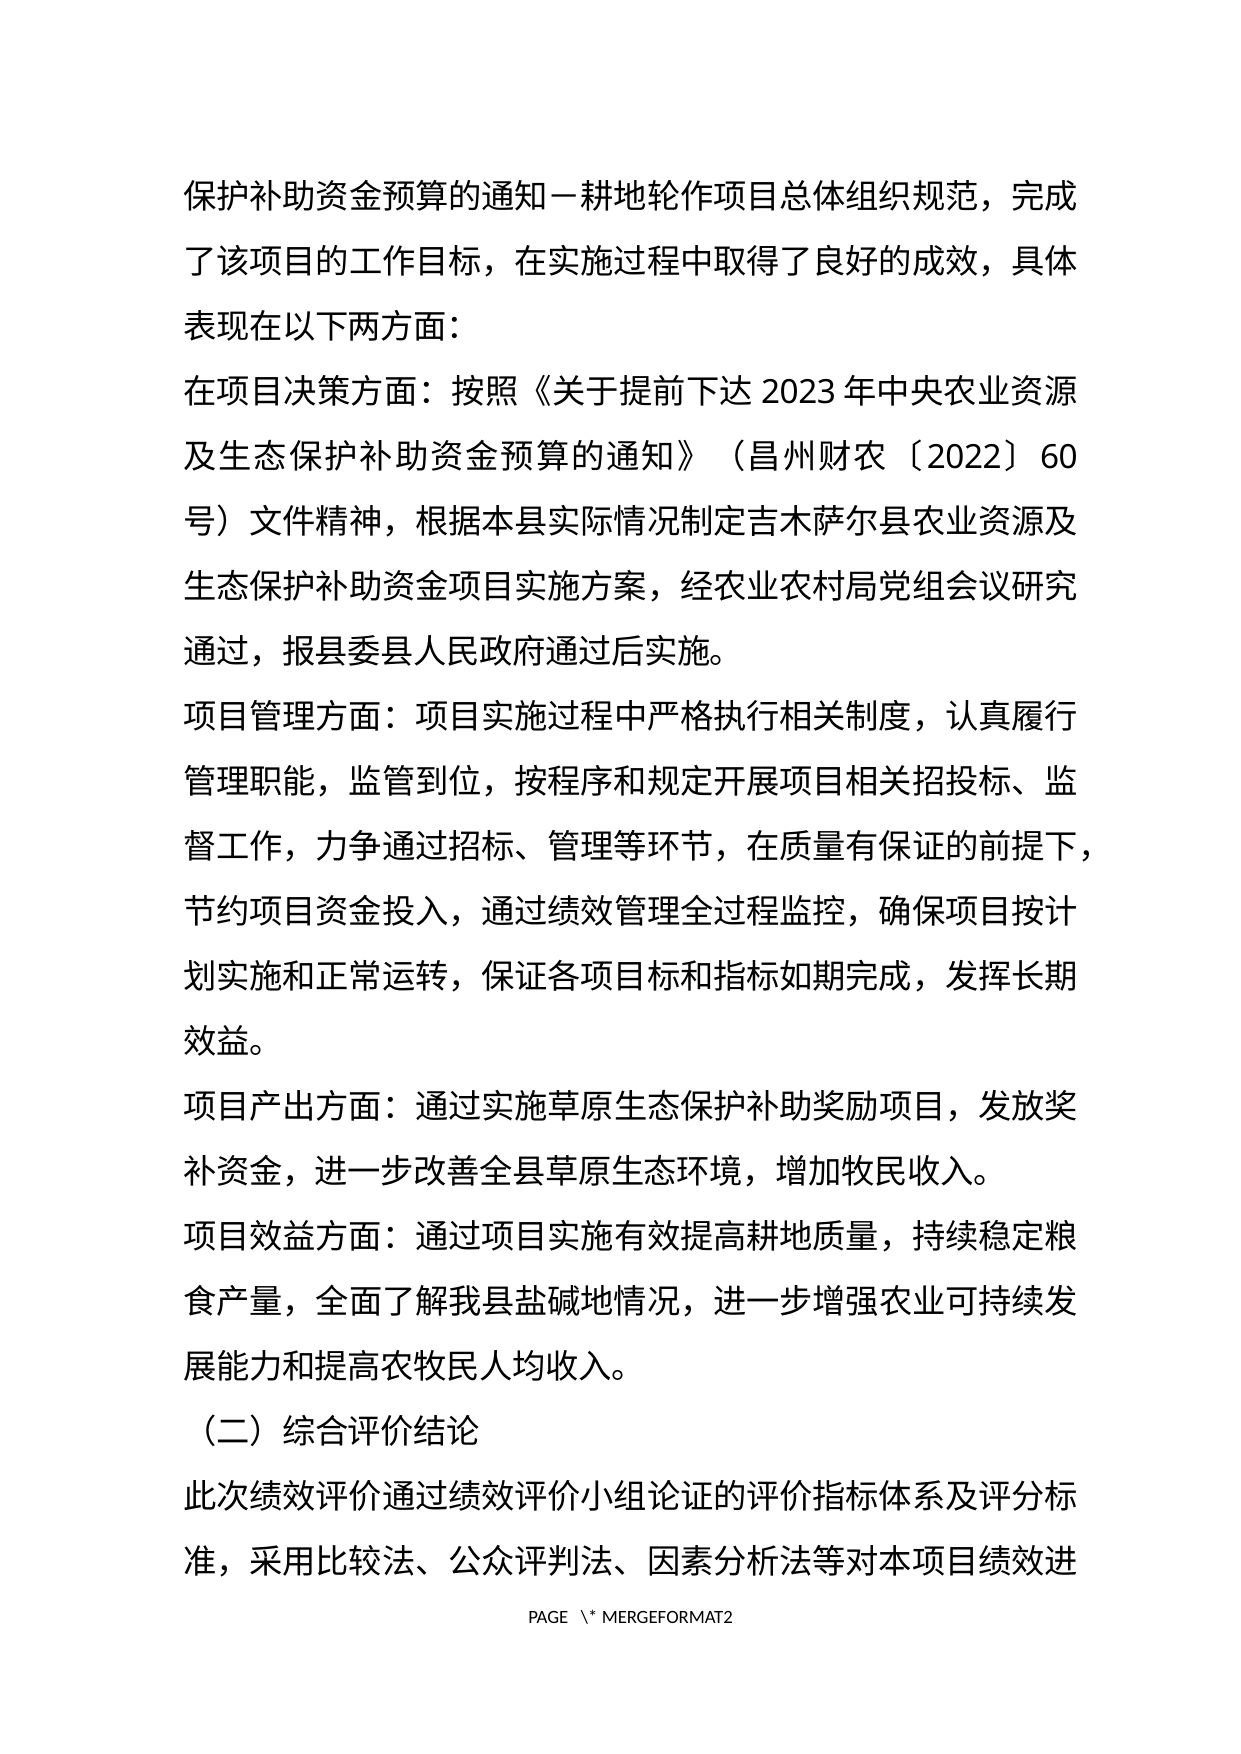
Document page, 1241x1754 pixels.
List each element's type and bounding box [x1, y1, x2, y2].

text [183, 162, 1078, 1592]
